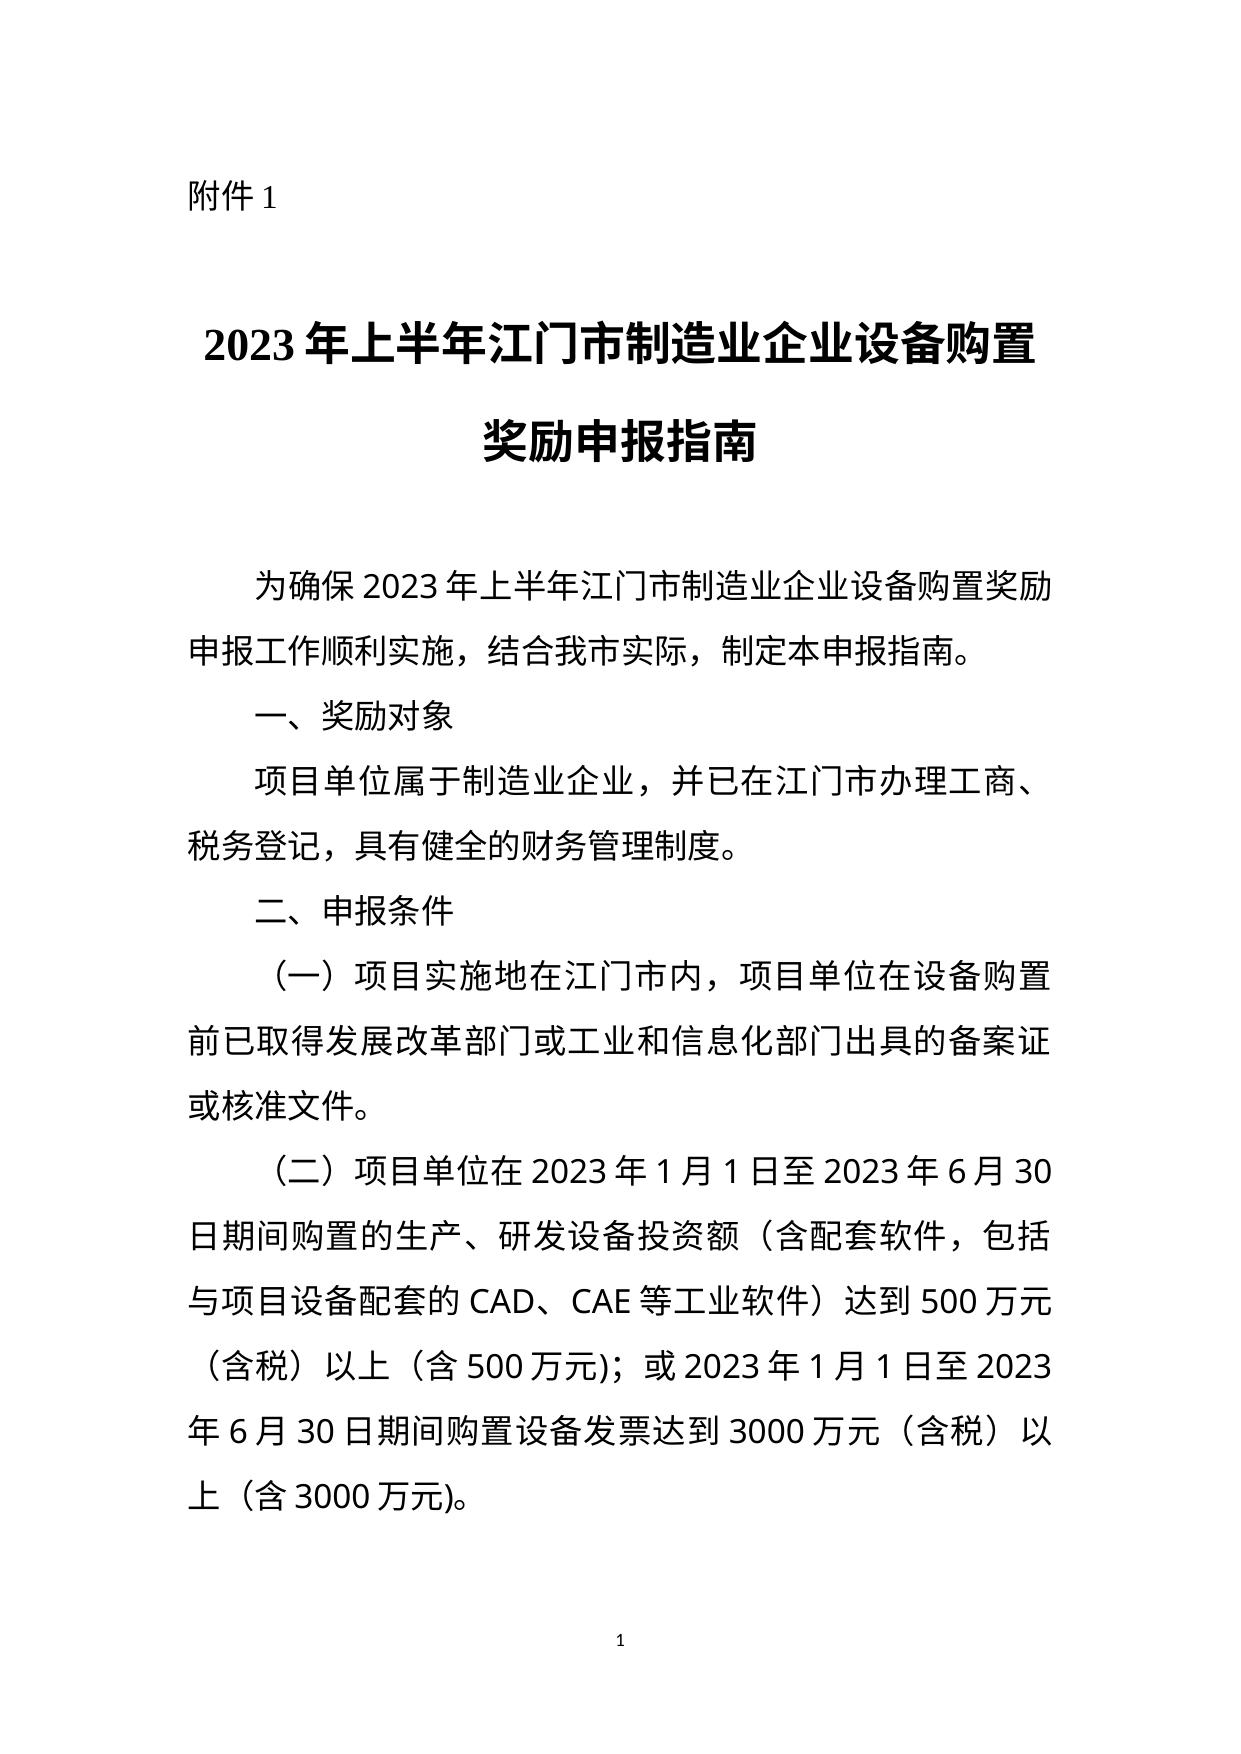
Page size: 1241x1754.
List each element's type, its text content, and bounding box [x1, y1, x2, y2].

text 附件1 [187, 162, 1053, 227]
list 项目实施地在江门市内，项目单位在设备购置前已取得发展改革部门或工业和信息化部门出具的备案证或核准文件。 [187, 942, 1053, 1137]
text 2023年上半年江门市制造业企业设备购置奖励申报指南 [187, 292, 1053, 487]
text 为确保2023年上半年江门市制造业企业设备购置奖励申报工作顺利实施，结合我市实际，制定本申报指南。 [187, 552, 1053, 682]
text 二、申报条件 [187, 877, 1053, 942]
text 一、奖励对象 [187, 682, 1053, 747]
list 项目单位在2023年1月1日至2023年6月30日期间购置的生产、研发设备投资额（含配套软件，包括与项目设备配套的CAD、CAE等工业软件）达到500万元（含税）以上（含500万元)；或2023年1月1日至2023年6月30日期间购置设备发票达到3000万元（含税）以上（含3000万元)。 [187, 1137, 1053, 1527]
text 项目单位属于制造业企业，并已在江门市办理工商、税务登记，具有健全的财务管理制度。 [187, 747, 1053, 877]
